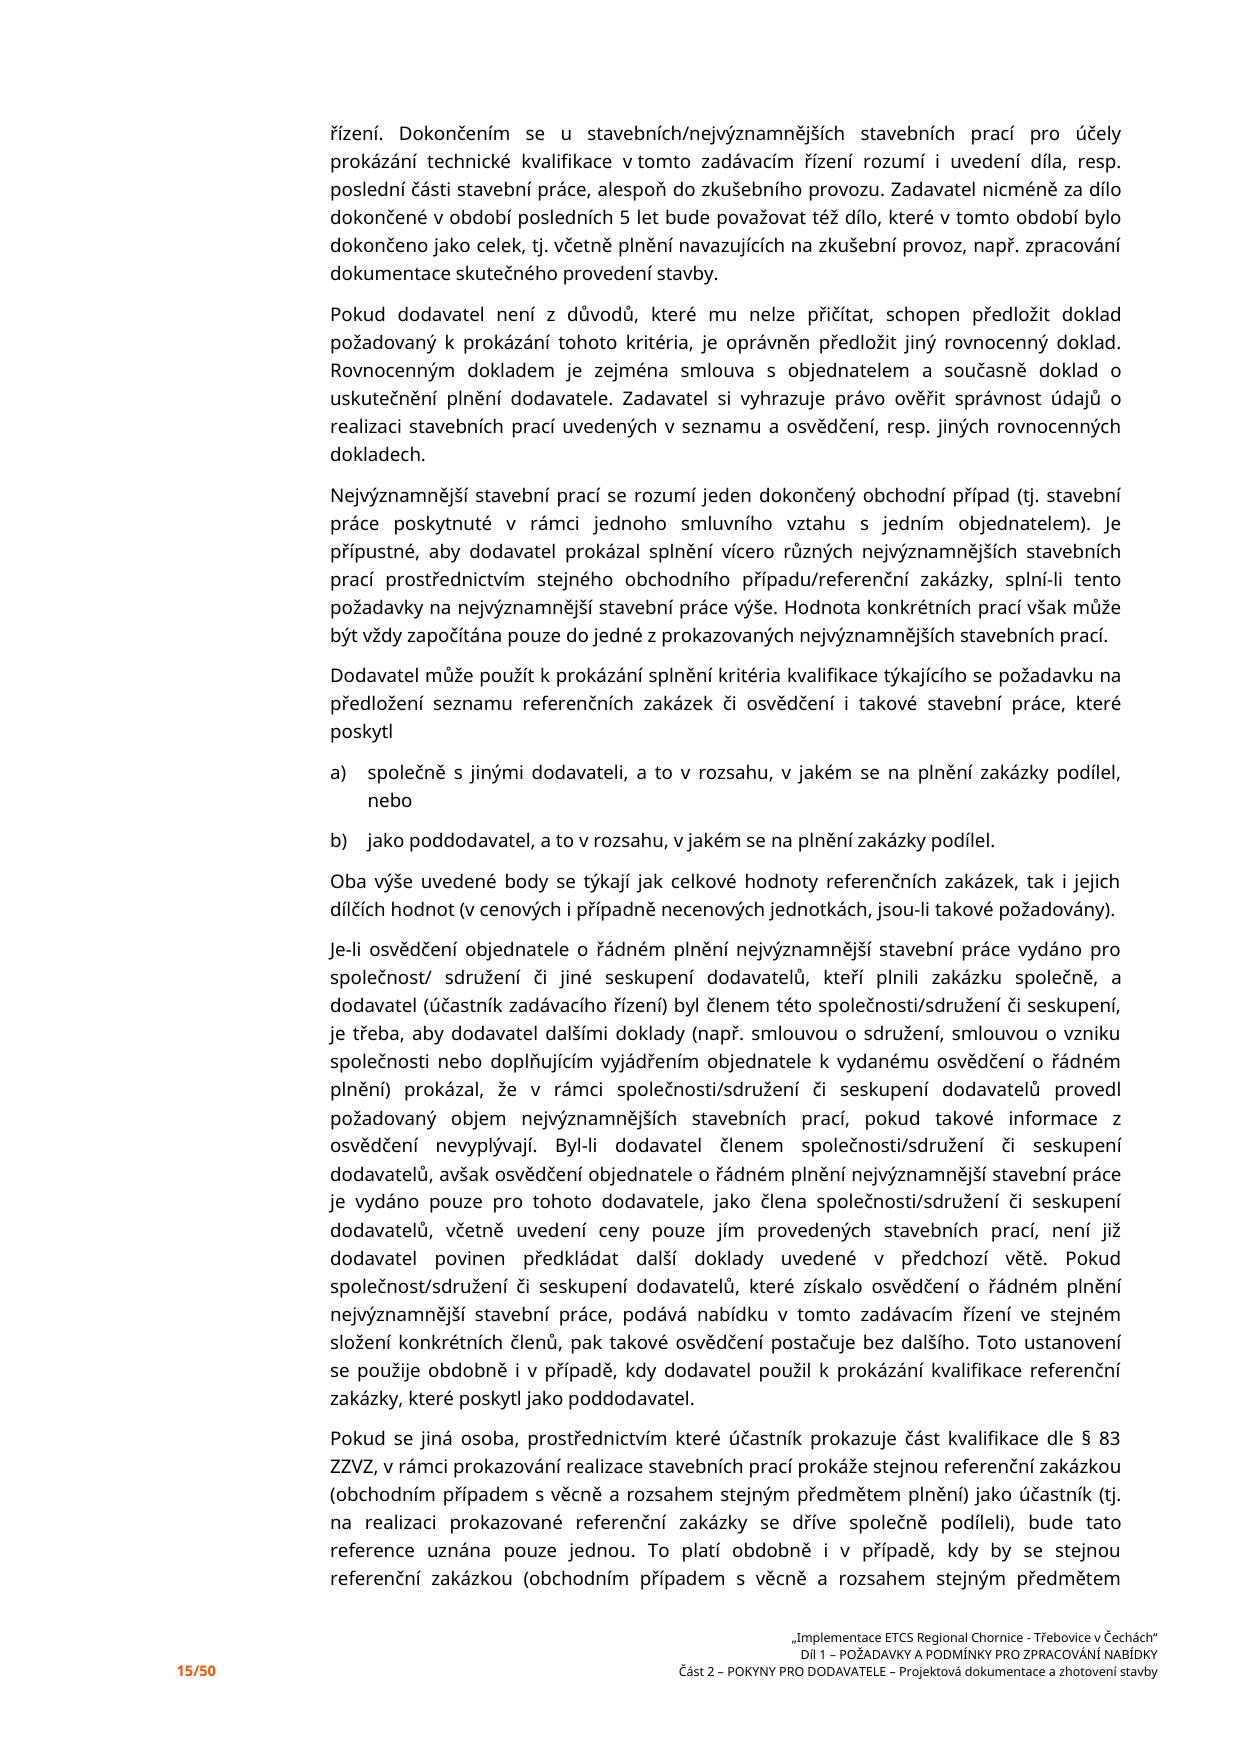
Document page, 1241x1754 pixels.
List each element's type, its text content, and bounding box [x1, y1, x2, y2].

text Pokud dodavatel není z důvodů, které mu nelze přičítat, schopen předložit doklad požadovaný k prokázání tohoto kritéria, je oprávněn předložit jiný rovnocenný doklad. Rovnocenným dokladem je zejména smlouva s objednatelem a současně doklad o uskutečnění plnění dodavatele. Zadavatel si vyhrazuje právo ověřit správnost údajů o realizaci stavebních prací uvedených v seznamu a osvědčení, resp. jiných rovnocenných dokladech. [330, 301, 1122, 467]
list společně s jinými dodavateli, a to v rozsahu, v jakém se na plnění zakázky podílel, nebo [330, 759, 1122, 813]
text Nejvýznamnější stavební prací se rozumí jeden dokončený obchodní případ (tj. stavební práce poskytnuté v rámci jednoho smluvního vztahu s jedním objednatelem). Je přípustné, aby dodavatel prokázal splnění vícero různých nejvýznamnějších stavebních prací prostřednictvím stejného obchodního případu/referenční zakázky, splní-li tento požadavky na nejvýznamnější stavební práce výše. Hodnota konkrétních prací však může být vždy započítána pouze do jedné z prokazovaných nejvýznamnějších stavebních prací. [330, 482, 1122, 647]
text Je-li osvědčení objednatele o řádném plnění nejvýznamnější stavební práce vydáno pro společnost/ sdružení či jiné seskupení dodavatelů, kteří plnili zakázku společně, a dodavatel (účastník zadávacího řízení) byl členem této společnosti/sdružení či seskupení, je třeba, aby dodavatel dalšími doklady (např. smlouvou o sdružení, smlouvou o vzniku společnosti nebo doplňujícím vyjádřením objednatele k vydanému osvědčení o řádném plnění) prokázal, že v rámci společnosti/sdružení či seskupení dodavatelů provedl požadovaný objem nejvýznamnějších stavebních prací, pokud takové informace z osvědčení nevyplývají. Byl-li dodavatel členem společnosti/sdružení či seskupení dodavatelů, avšak osvědčení objednatele o řádném plnění nejvýznamnější stavební práce je vydáno pouze pro tohoto dodavatele, jako člena společnosti/sdružení či seskupení dodavatelů, včetně uvedení ceny pouze jím provedených stavebních prací, není již dodavatel povinen předkládat další doklady uvedené v předchozí větě. Pokud společnost/sdružení či seskupení dodavatelů, které získalo osvědčení o řádném plnění nejvýznamnější stavební práce, podává nabídku v tomto zadávacím řízení ve stejném složení konkrétních členů, pak takové osvědčení postačuje bez dalšího. Toto ustanovení se použije obdobně i v případě, kdy dodavatel použil k prokázání kvalifikace referenční zakázky, které poskytl jako poddodavatel. [330, 937, 1122, 1411]
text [330, 121, 1122, 286]
text Oba výše uvedené body se týkají jak celkové hodnoty referenčních zakázek, tak i jejich dílčích hodnot (v cenových i případně necenových jednotkách, jsou-li takové požadovány). [330, 868, 1122, 922]
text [330, 1426, 1122, 1591]
list jako poddodavatel, a to v rozsahu, v jakém se na plnění zakázky podílel. [330, 828, 1122, 853]
text Dodavatel může použít k prokázání splnění kritéria kvalifikace týkajícího se požadavku na předložení seznamu referenčních zakázek či osvědčení i takové stavební práce, které poskytl [330, 662, 1122, 744]
